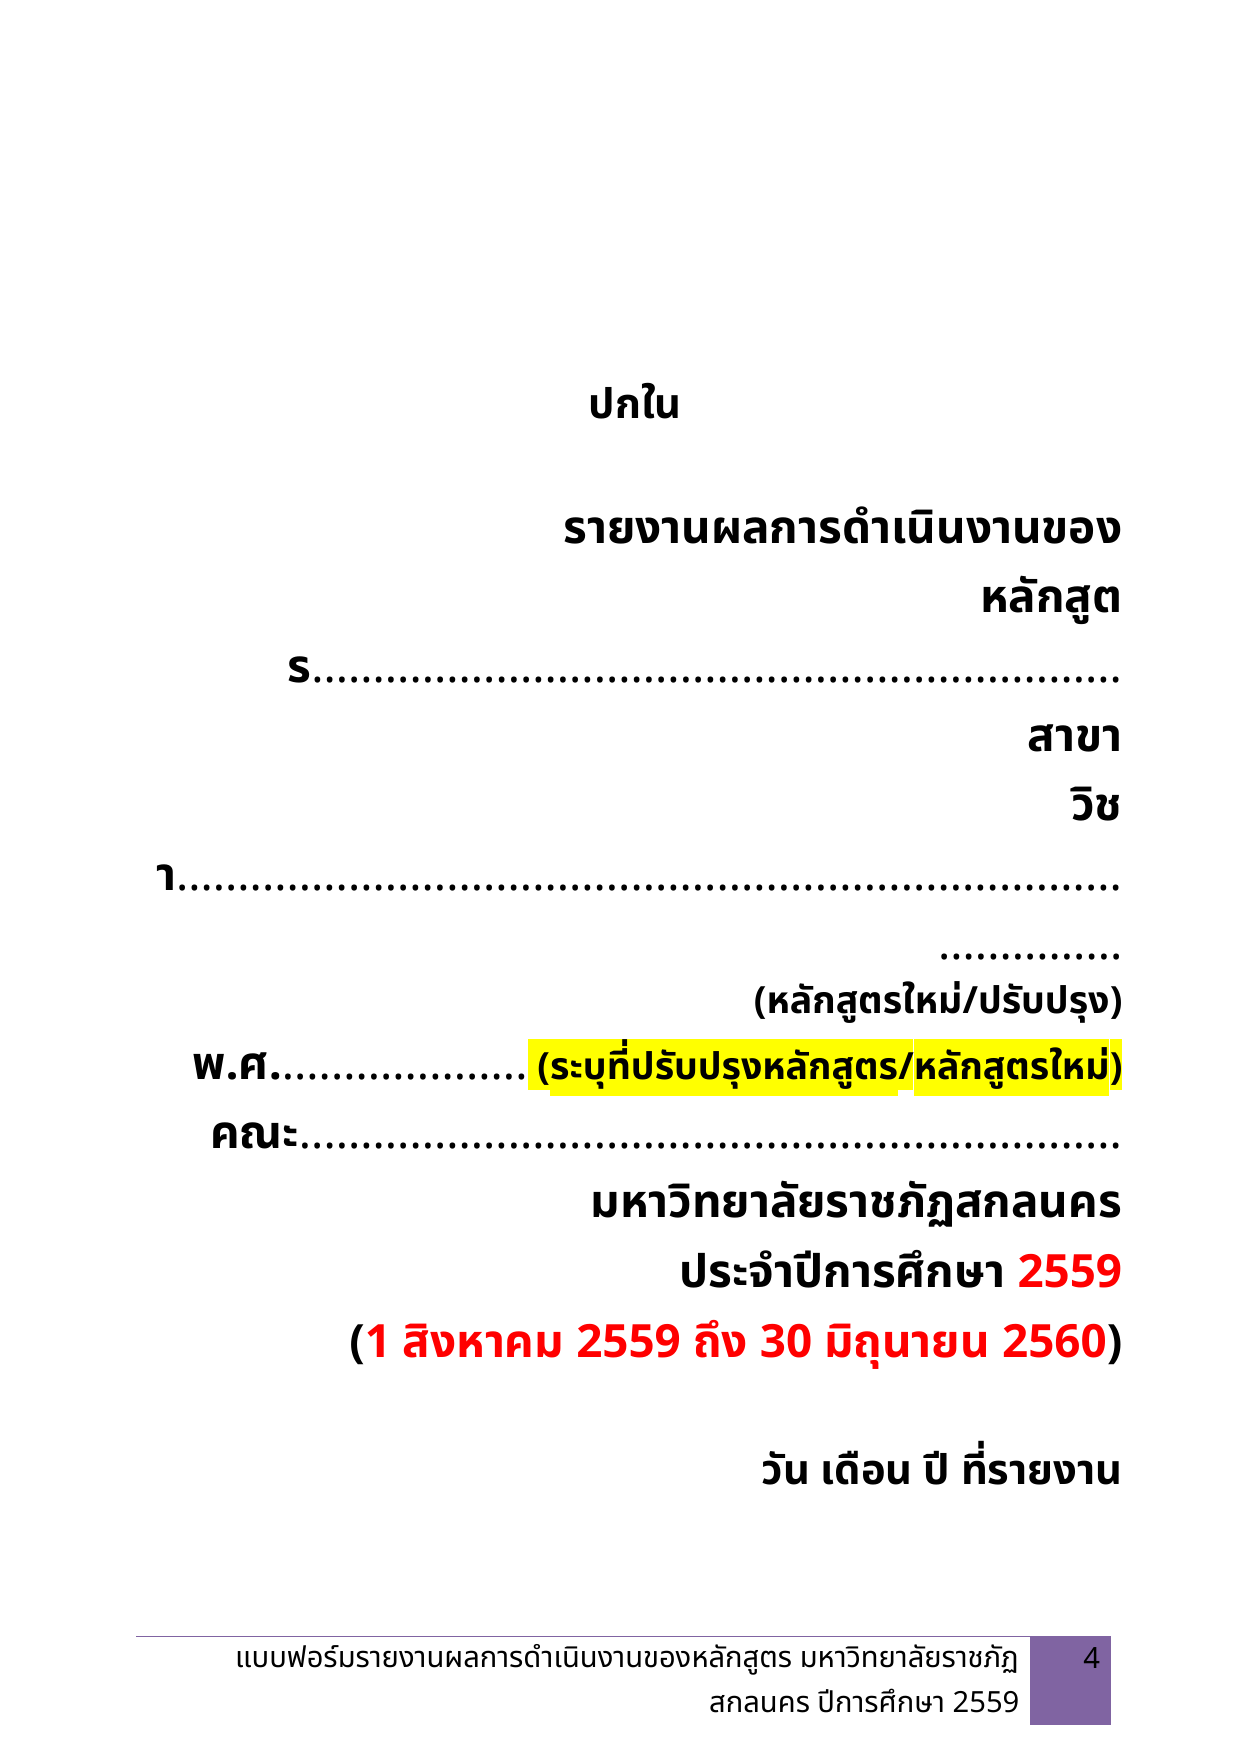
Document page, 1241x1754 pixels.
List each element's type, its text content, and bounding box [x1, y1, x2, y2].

text มหาวิทยาลัยราชภัฏสกลนคร [148, 1169, 1122, 1238]
text คณะ................................................................... [148, 1100, 1122, 1169]
text รายงานผลการดำเนินงานของหลักสูตร.................................................................. [148, 494, 1122, 703]
text ปกใน [148, 375, 1122, 438]
text สาขาวิชา............................................................................................ [148, 703, 1122, 973]
text (1 สิงหาคม 2559 ถึง 30 มิถุนายน 2560) [148, 1308, 1122, 1378]
text ประจำปีการศึกษา 2559 [148, 1238, 1122, 1308]
text (หลักสูตรใหม่/ปรับปรุง) [148, 973, 1122, 1030]
text วัน เดือน ปี ที่รายงาน [148, 1440, 1122, 1503]
text พ.ศ..................... (ระบุที่ปรับปรุงหลักสูตร/หลักสูตรใหม่) [148, 1030, 1122, 1100]
